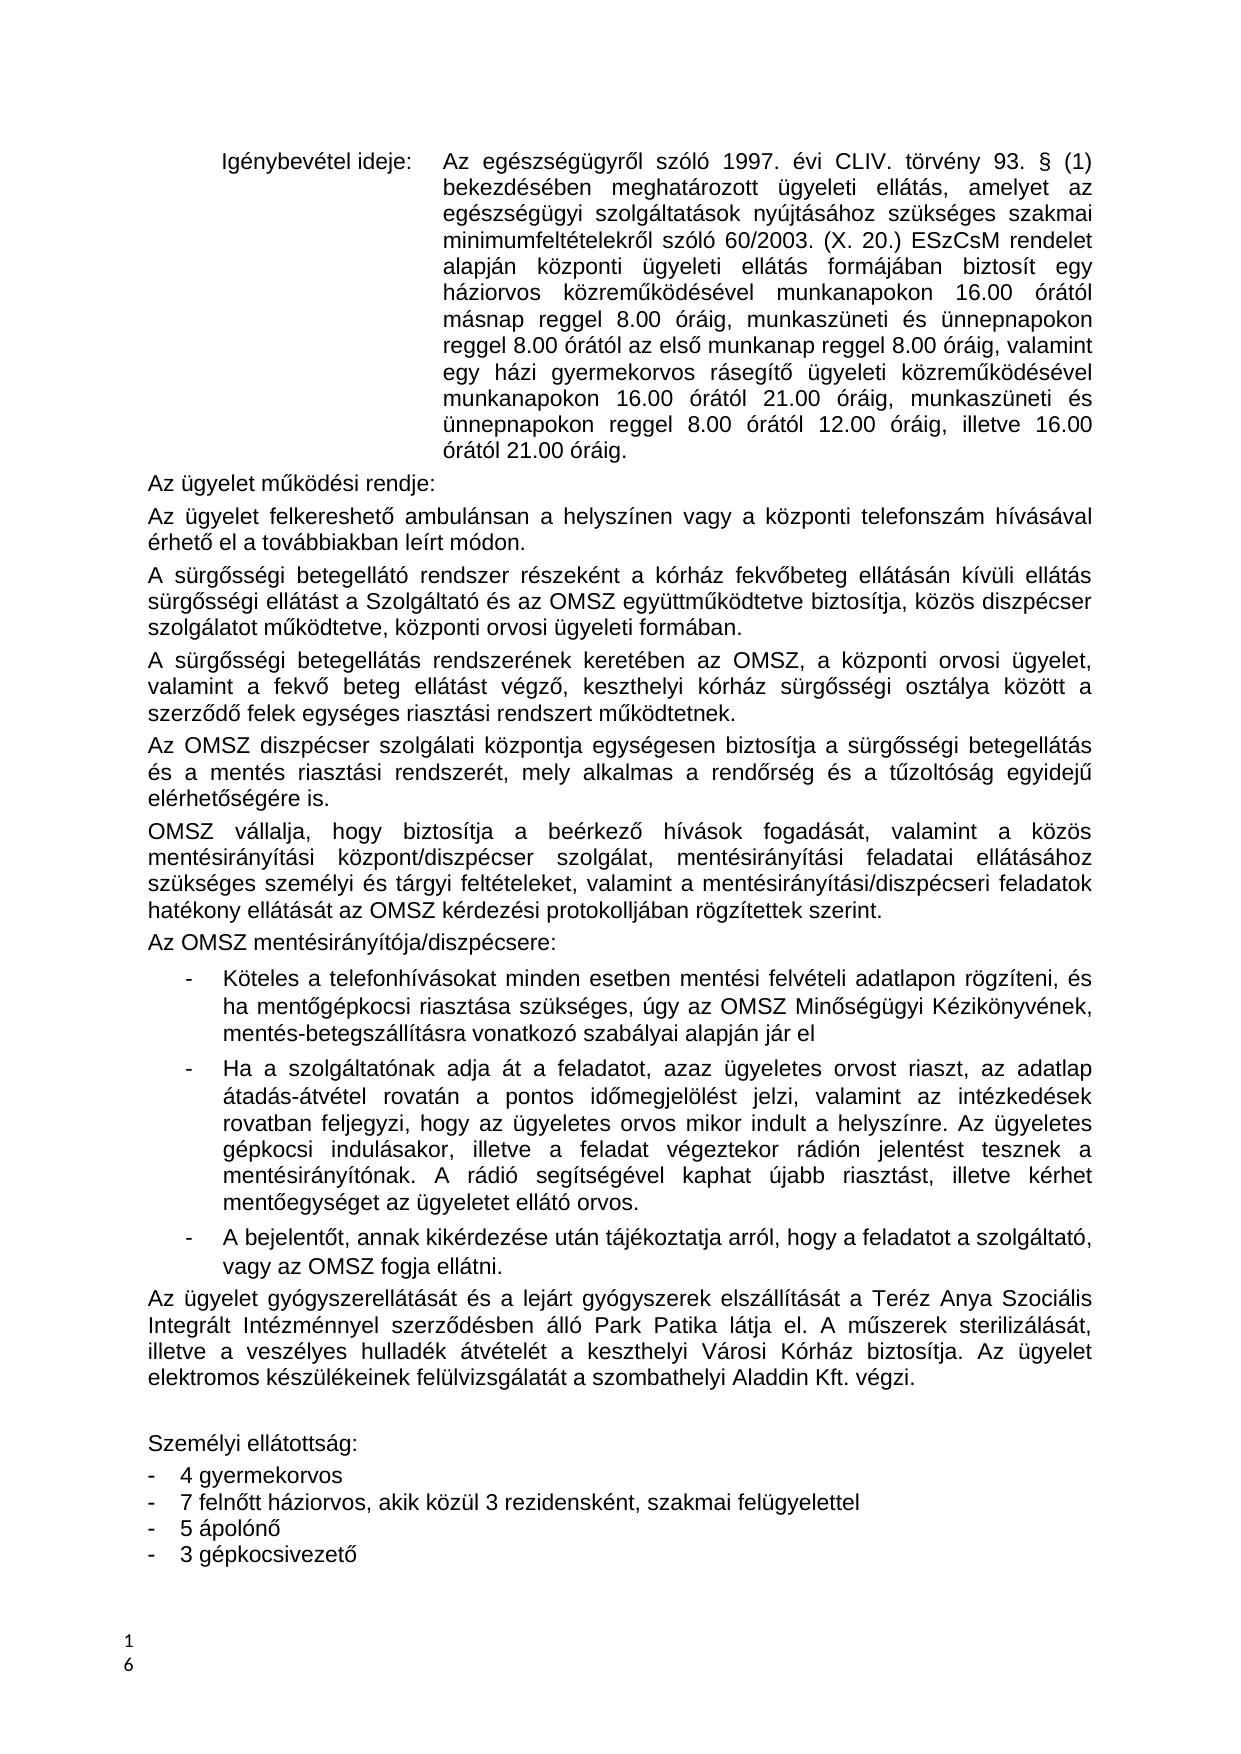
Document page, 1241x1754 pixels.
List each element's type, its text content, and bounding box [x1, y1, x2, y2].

list Az ügyelet gyógyszerellátását és a lejárt gyógyszerek elszállítását a Teréz Anya Szociális Integrált Intézménnyel szerződésben álló Park Patika látja el. A műszerek sterilizálását, illetve a veszélyes hulladék átvételét a keszthelyi Városi Kórház biztosítja. Az ügyelet elektromos készülékeinek felülvizsgálatát a szombathelyi Aladdin Kft. végzi. [148, 1285, 1093, 1391]
text Az ügyelet működési rendje: [148, 470, 1093, 496]
list 4 gyermekorvos [148, 1462, 1093, 1488]
list 7 felnőtt háziorvos, akik közül 3 rezidensként, szakmai felügyelettel [148, 1488, 1093, 1515]
text Személyi ellátottság: [148, 1429, 1093, 1456]
text OMSZ vállalja, hogy biztosítja a beérkező hívások fogadását, valamint a közös mentésirányítási központ/diszpécser szolgálat, mentésirányítási feladatai ellátásához szükséges személyi és tárgyi feltételeket, valamint a mentésirányítási/diszpécseri feladatok hatékony ellátását az OMSZ kérdezési protokolljában rögzítettek szerint. [148, 818, 1093, 923]
list A bejelentőt, annak kikérdezése után tájékoztatja arról, hogy a feladatot a szolgáltató, vagy az OMSZ fogja ellátni. [185, 1221, 1093, 1279]
text A sürgősségi betegellátás rendszerének keretében az OMSZ, a központi orvosi ügyelet, valamint a fekvő beteg ellátást végző, keszthelyi kórház sürgősségi osztálya között a szerződő felek egységes riasztási rendszert működtetnek. [148, 647, 1093, 726]
text A sürgősségi betegellátó rendszer részeként a kórház fekvőbeteg ellátásán kívüli ellátás sürgősségi ellátást a Szolgáltató és az OMSZ együttműködtetve biztosítja, közös diszpécser szolgálatot működtetve, központi orvosi ügyeleti formában. [148, 562, 1093, 641]
text Az OMSZ mentésirányítója/diszpécsere: [148, 929, 1093, 956]
text Az OMSZ diszpécser szolgálati központja egységesen biztosítja a sürgősségi betegellátás és a mentés riasztási rendszerét, mely alkalmas a rendőrség és a tűzoltóság egyidejű elérhetőségére is. [148, 732, 1093, 811]
text Igénybevétel ideje: Az egészségügyről szóló 1997. évi CLIV. törvény 93. § (1) bekezdésében meghatározott ügyeleti ellátás, amelyet az egészségügyi szolgáltatások nyújtásához szükséges szakmai minimumfeltételekről szóló 60/2003. (X. 20.) ESzCsM rendelet alapján központi ügyeleti ellátás formájában biztosít egy háziorvos közreműködésével munkanapokon 16.00 órától másnap reggel 8.00 óráig, munkaszüneti és ünnepnapokon reggel 8.00 órától az első munkanap reggel 8.00 óráig, valamint egy házi gyermekorvos rásegítő ügyeleti közreműködésével munkanapokon 16.00 órától 21.00 óráig, munkaszüneti és ünnepnapokon reggel 8.00 órától 12.00 óráig, illetve 16.00 órától 21.00 óráig. [221, 148, 1093, 464]
list 5 ápolónő [148, 1515, 1093, 1541]
list 3 gépkocsivezető [148, 1541, 1093, 1567]
list Ha a szolgáltatónak adja át a feladatot, azaz ügyeletes orvost riaszt, az adatlap átadás-átvétel rovatán a pontos időmegjelölést jelzi, valamint az intézkedések rovatban feljegyzi, hogy az ügyeletes orvos mikor indult a helyszínre. Az ügyeletes gépkocsi indulásakor, illetve a feladat végeztekor rádión jelentést tesznek a mentésirányítónak. A rádió segítségével kaphat újabb riasztást, illetve kérhet mentőegységet az ügyeletet ellátó orvos. [185, 1052, 1093, 1215]
list Köteles a telefonhívásokat minden esetben mentési felvételi adatlapon rögzíteni, és ha mentőgépkocsi riasztása szükséges, úgy az OMSZ Minőségügyi Kézikönyvének, mentés-betegszállításra vonatkozó szabályai alapján jár el [185, 962, 1093, 1046]
text Az ügyelet felkereshető ambulánsan a helyszínen vagy a központi telefonszám hívásával érhető el a továbbiakban leírt módon. [148, 503, 1093, 555]
